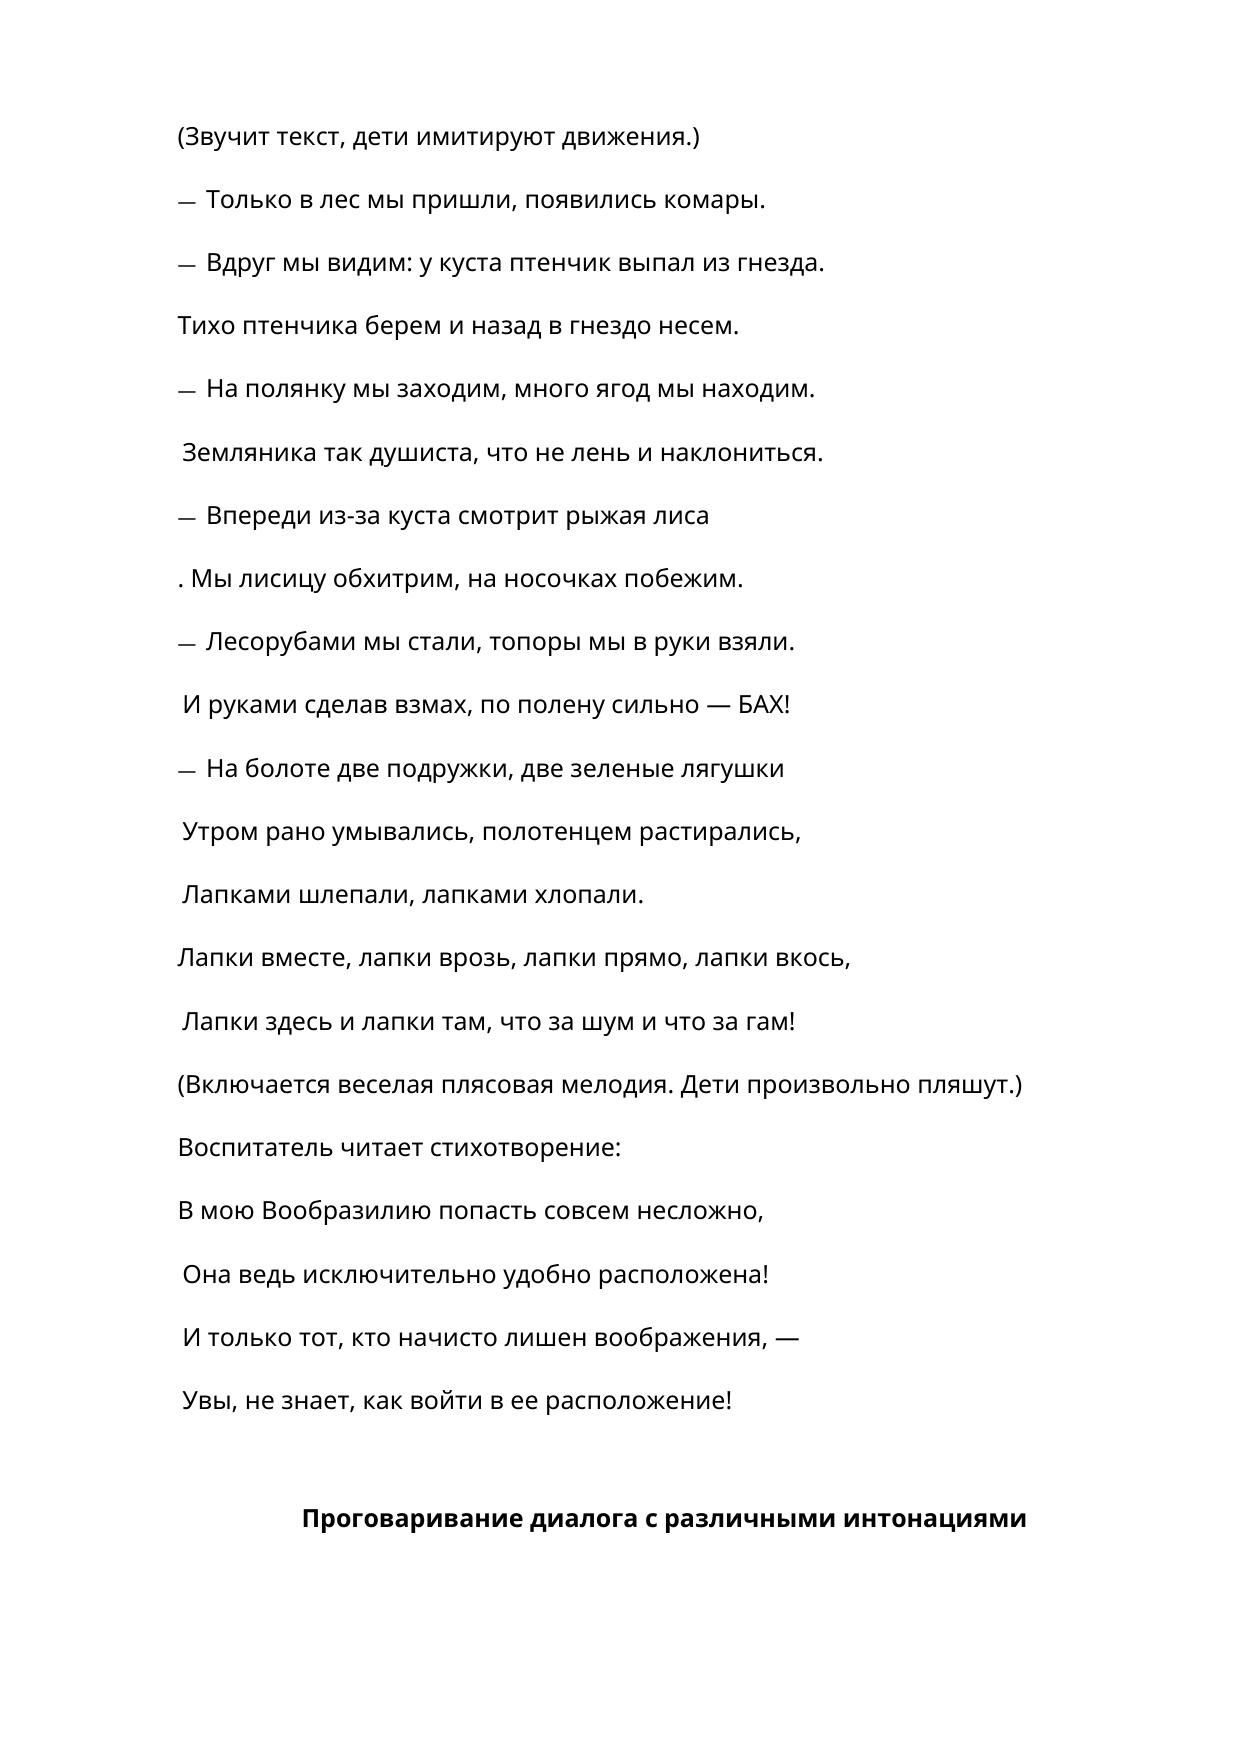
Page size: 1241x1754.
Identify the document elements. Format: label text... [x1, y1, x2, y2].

text Проговаривание диалога с различными интонациями [177, 1501, 1152, 1535]
text Увы, не знает, как войти в ее расположение! [177, 1383, 1152, 1417]
text Лапками шлепали, лапками хлопали. [177, 877, 1152, 911]
text Лапки вместе, лапки врозь, лапки прямо, лапки вкось, [177, 940, 1152, 974]
text — На болоте две подружки, две зеленые лягушки [177, 750, 1152, 784]
text Воспитатель читает стихотворение: [177, 1130, 1152, 1164]
text Лапки здесь и лапки там, что за шум и что за гам! [177, 1003, 1152, 1037]
text — Только в лес мы пришли, появились комары. [177, 181, 1152, 215]
text Тихо птенчика берем и назад в гнездо несем. [177, 308, 1152, 342]
text — Вдруг мы видим: у куста птенчик выпал из гнезда. [177, 244, 1152, 279]
text . Мы лисицу обхитрим, на носочках побежим. [177, 561, 1152, 595]
text Утром рано умывались, полотенцем растирались, [177, 814, 1152, 848]
text — Впереди из-за куста смотрит рыжая лиса [177, 497, 1152, 532]
text И только тот, кто начисто лишен воображения, — [177, 1319, 1152, 1353]
text (Включается веселая плясовая мелодия. Дети произвольно пляшут.) [177, 1067, 1152, 1101]
text — На полянку мы заходим, много ягод мы находим. [177, 371, 1152, 405]
text Земляника так душиста, что не лень и наклониться. [177, 434, 1152, 468]
text И руками сделав взмах, по полену сильно — БАХ! [177, 687, 1152, 721]
text Она ведь исключительно удобно расположена! [177, 1256, 1152, 1290]
text (Звучит текст, дети имитируют движения.) [177, 118, 1152, 152]
text В мою Вообразилию попасть совсем несложно, [177, 1193, 1152, 1227]
text — Лесорубами мы стали, топоры мы в руки взяли. [177, 624, 1152, 658]
